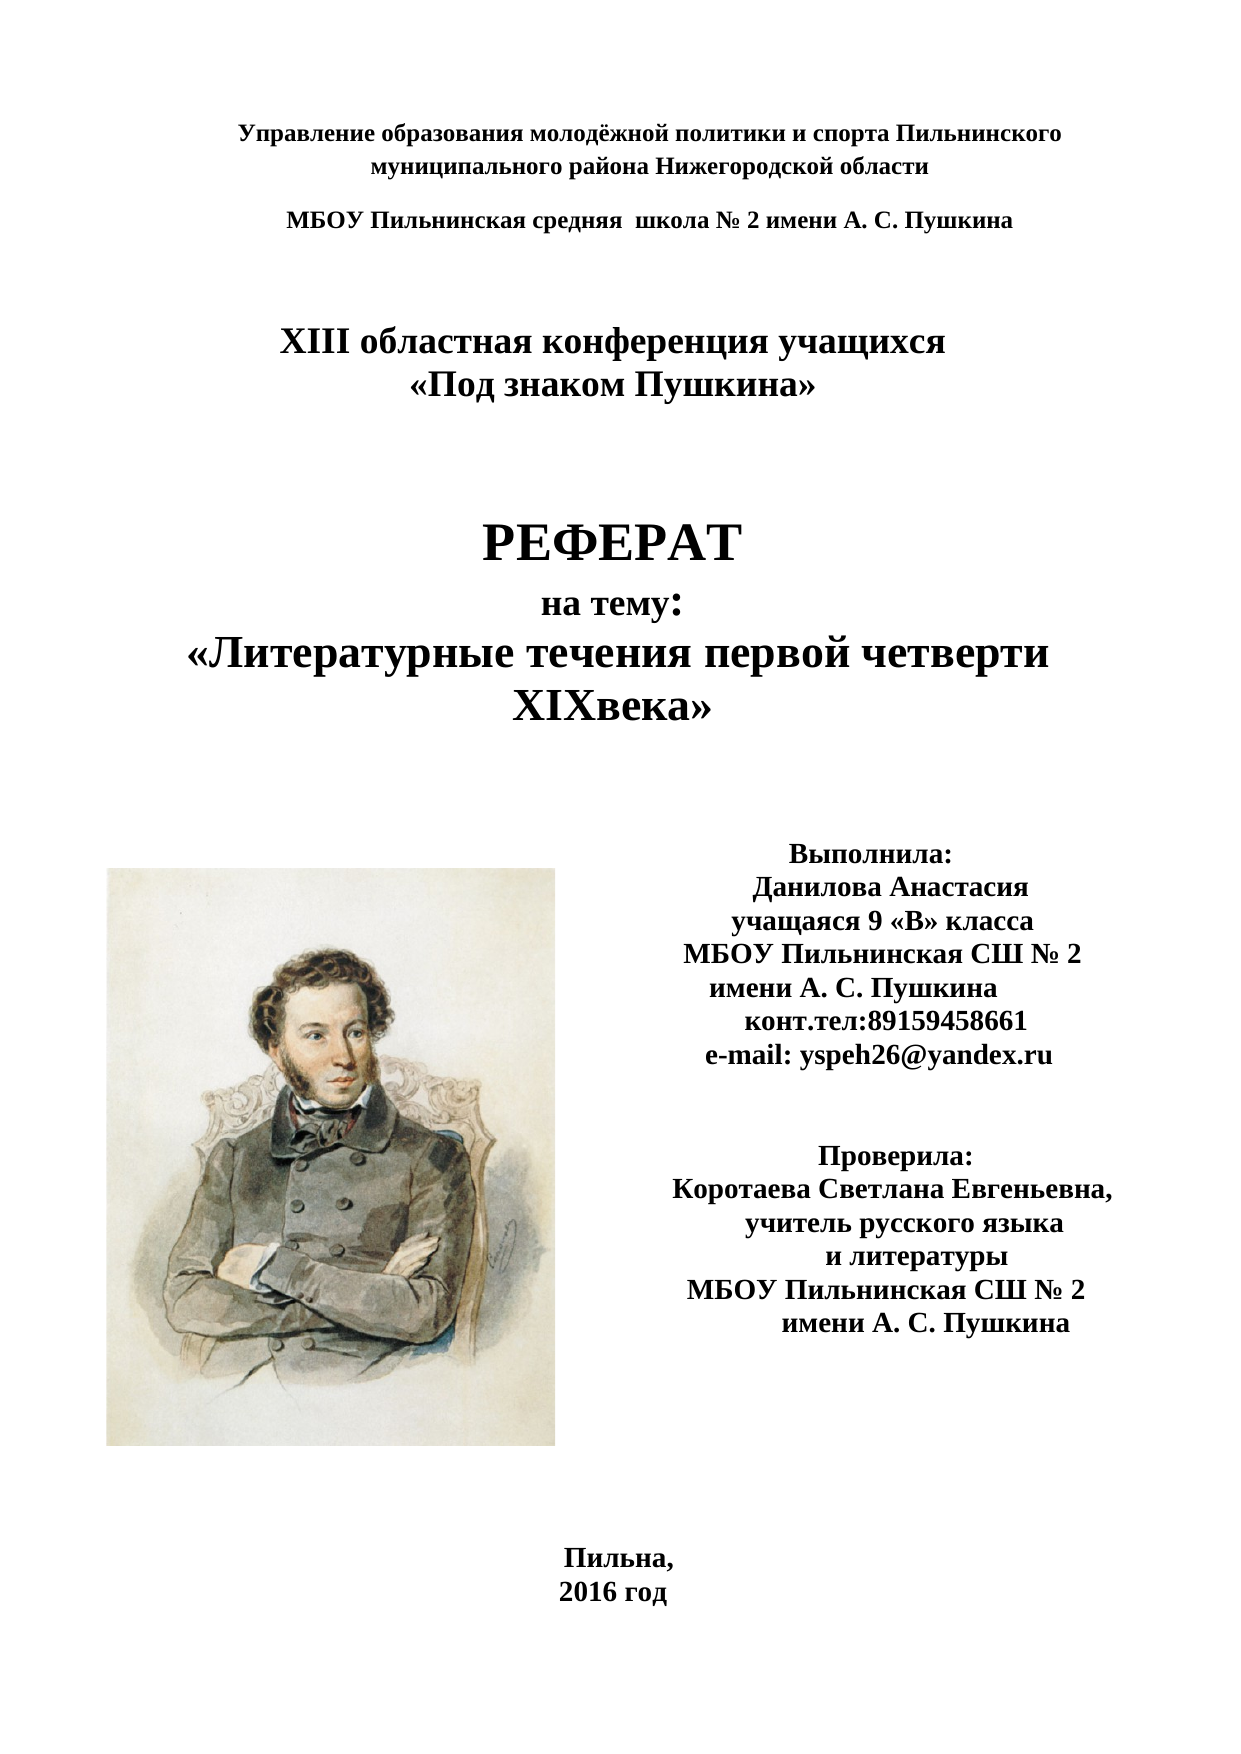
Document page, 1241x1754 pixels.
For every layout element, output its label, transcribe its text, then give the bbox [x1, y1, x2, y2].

text на тему: [103, 572, 1122, 625]
text e-mail: yspeh26@yandex.ru [103, 1037, 1122, 1071]
picture [106, 1339, 556, 1446]
text конт.тел:89159458661 [103, 1003, 1122, 1037]
text 2016 год [103, 1574, 1122, 1607]
picture [106, 1071, 556, 1138]
text имени А. С. Пушкина [103, 970, 1122, 1003]
text МБОУ Пильнинская СШ № 2 [103, 1272, 1122, 1305]
text учащаяся 9 «В» класса [103, 903, 1122, 936]
text МБОУ Пильнинская СШ № 2 [103, 936, 1122, 970]
text учитель русского языка [103, 1205, 1122, 1238]
text «Литературные течения первой четверти XIXвека» [103, 625, 1122, 730]
text Управление образования молодёжной политики и спорта Пильнинского муниципального района Нижегородской области [177, 118, 1122, 180]
text МБОУ Пильнинская средняя школа № 2 имени А. С. Пушкина [177, 205, 1122, 234]
text «Под знаком Пушкина» [103, 361, 1122, 404]
text РЕФЕРАТ [103, 510, 1122, 572]
text Выполнила: [103, 836, 1122, 869]
list XIII областная конференция учащихся [103, 318, 1122, 361]
text Пильна, [177, 1540, 1122, 1574]
text Данилова Анастасия [103, 869, 1122, 903]
text Коротаева Светлана Евгеньевна, [103, 1171, 1122, 1205]
text имени А. С. Пушкина [103, 1305, 1122, 1339]
text и литературы [103, 1238, 1122, 1272]
text Проверила: [103, 1138, 1122, 1171]
